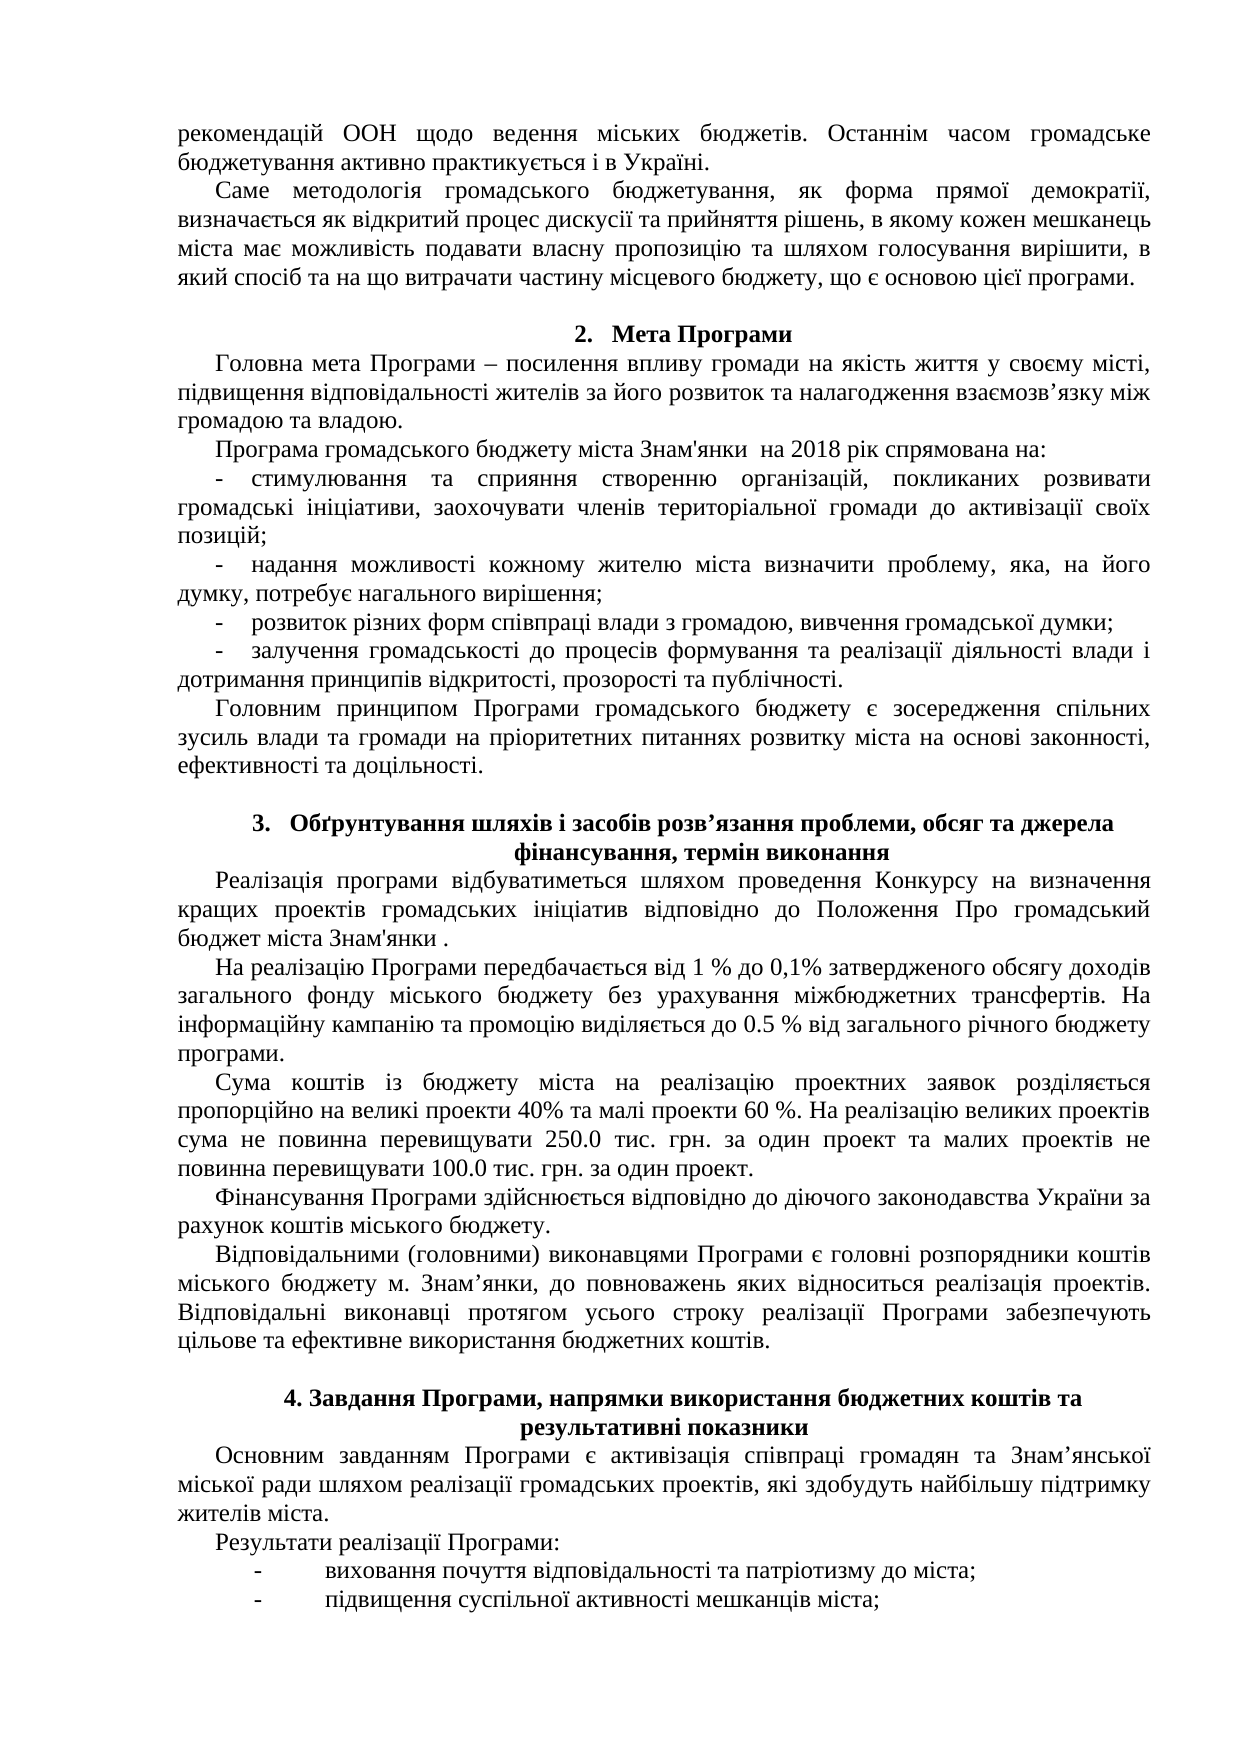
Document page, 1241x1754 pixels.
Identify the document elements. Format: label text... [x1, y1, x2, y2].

list виховання почуття відповідальності та патріотизму до міста; [177, 1556, 1152, 1584]
list Обґрунтування шляхів і засобів розв’язання проблеми, обсяг та джерела фінансування, термін виконання [215, 808, 1152, 866]
list залучення громадськості до процесів формування та реалізації діяльності влади і дотримання принципів відкритості, прозорості та публічності. [177, 636, 1152, 693]
text Саме методологія громадського бюджетування, як форма прямої демократії, визначається як відкритий процес дискусії та прийняття рішень, в якому кожен мешканець міста має можливість подавати власну пропозицію та шляхом голосування вирішити, в який спосіб та на що витрачати частину місцевого бюджету, що є основою цієї програми. [177, 176, 1152, 291]
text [177, 118, 1152, 176]
text 4. Завдання Програми, напрямки використання бюджетних коштів та результативні показники [177, 1383, 1152, 1441]
list Мета Програми [215, 319, 1152, 348]
text Результати реалізації Програми: [177, 1527, 1152, 1556]
list стимулювання та сприяння створенню організацій, покликаних розвивати громадські ініціативи, заохочувати членів територіальної громади до активізації своїх позицій; [177, 463, 1152, 549]
text Сума коштів із бюджету міста на реалізацію проектних заявок розділяється пропорційно на великі проекти 40% та малі проекти 60 %. На реалізацію великих проектів сума не повинна перевищувати 250.0 тис. грн. за один проект та малих проектів не повинна перевищувати 100.0 тис. грн. за один проект. [177, 1067, 1152, 1182]
text Головним принципом Програми громадського бюджету є зосередження спільних зусиль влади та громади на пріоритетних питаннях розвитку міста на основі законності, ефективності та доцільності. [177, 693, 1152, 779]
text Реалізація програми відбуватиметься шляхом проведення Конкурсу на визначення кращих проектів громадських ініціатив відповідно до Положення Про громадський бюджет міста Знам'янки . [177, 866, 1152, 952]
text Фінансування Програми здійснюється відповідно до діючого законодавства України за рахунок коштів міського бюджету. [177, 1182, 1152, 1239]
text На реалізацію Програми передбачається від 1 % до 0,1% затвердженого обсягу доходів загального фонду міського бюджету без урахування міжбюджетних трансфертів. На інформаційну кампанію та промоцію виділяється до 0.5 % від загального річного бюджету програми. [177, 952, 1152, 1067]
list надання можливості кожному жителю міста визначити проблему, яка, на його думку, потребує нагального вирішення; [177, 549, 1152, 607]
text Головна мета Програми – посилення впливу громади на якість життя у своєму місті, підвищення відповідальності жителів за його розвиток та налагодження взаємозв’язку між громадою та владою. [177, 348, 1152, 434]
text Відповідальними (головними) виконавцями Програми є головні розпорядники коштів міського бюджету м. Знам’янки, до повноважень яких відноситься реалізація проектів. Відповідальні виконавці протягом усього строку реалізації Програми забезпечують цільове та ефективне використання бюджетних коштів. [177, 1239, 1152, 1354]
text Програма громадського бюджету міста Знам'янки на 2018 рік спрямована на: [177, 434, 1152, 463]
text Основним завданням Програми є активізація співпраці громадян та Знам’янської міської ради шляхом реалізації громадських проектів, які здобудуть найбільшу підтримку жителів міста. [177, 1441, 1152, 1527]
list розвиток різних форм співпраці влади з громадою, вивчення громадської думки; [177, 607, 1152, 636]
list підвищення суспільної активності мешканців міста; [177, 1584, 1152, 1613]
